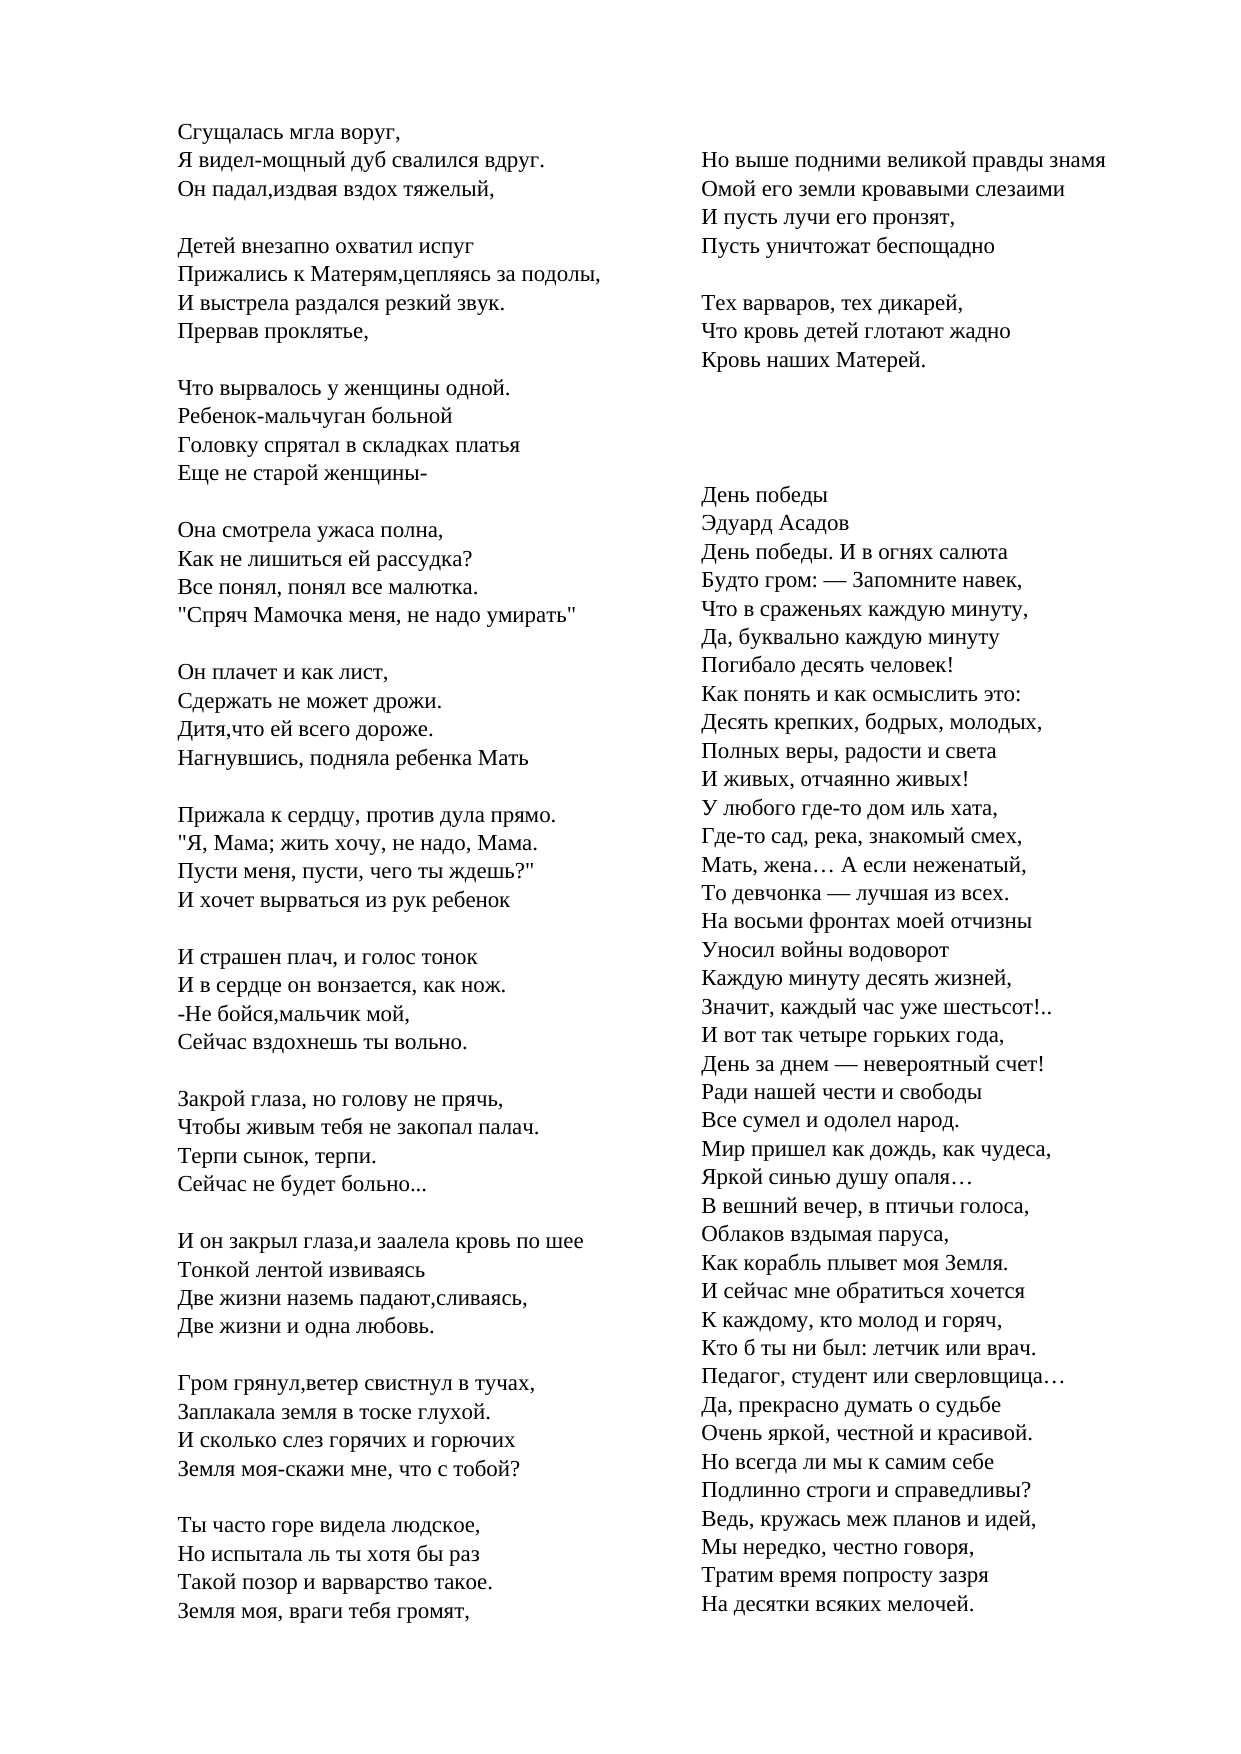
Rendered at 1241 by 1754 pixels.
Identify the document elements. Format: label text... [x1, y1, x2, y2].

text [701, 118, 1152, 372]
